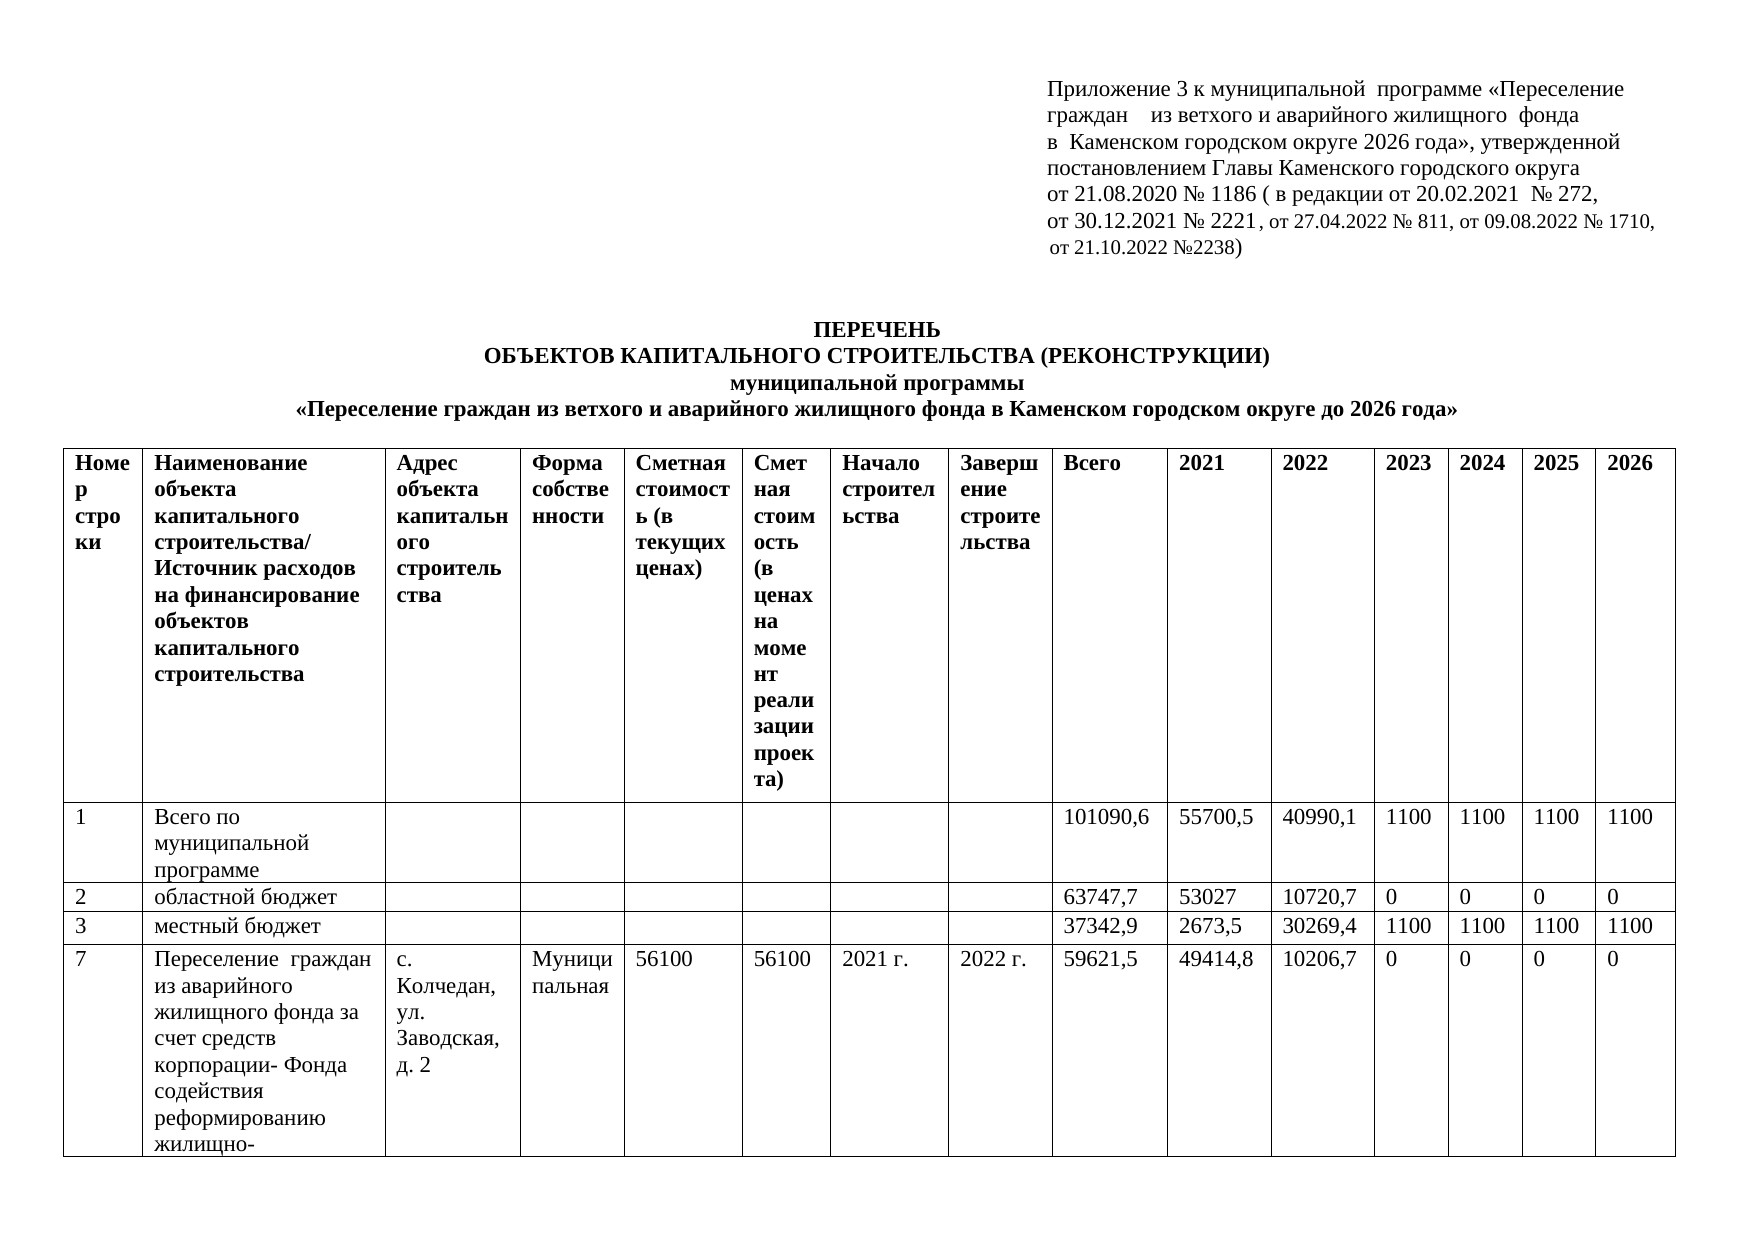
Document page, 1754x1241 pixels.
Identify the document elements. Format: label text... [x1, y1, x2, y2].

table_cell 1100 [1596, 803, 1675, 882]
table_header 2021 [1168, 449, 1271, 802]
table_header Завершение строительства [949, 449, 1052, 802]
table_cell [521, 803, 624, 882]
table_header Адрес объекта капитального строительства [386, 449, 520, 802]
table_cell [949, 912, 1052, 944]
table_header Всего [1053, 449, 1167, 802]
table_cell 55700,5 [1168, 803, 1271, 882]
table_cell [949, 883, 1052, 911]
table_cell 0 [1523, 945, 1595, 1156]
table_header Номер строки [64, 449, 142, 802]
table_cell [949, 803, 1052, 882]
table_cell местный бюджет [143, 912, 385, 944]
table_cell 1100 [1523, 803, 1595, 882]
table_cell 0 [1596, 945, 1675, 1156]
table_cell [143, 945, 385, 1156]
table_cell 30269,4 [1272, 912, 1374, 944]
table_cell [521, 912, 624, 944]
table_cell 59621,5 [1053, 945, 1167, 1156]
table_cell 10206,7 [1272, 945, 1374, 1156]
table_cell 53027 [1168, 883, 1271, 911]
table_cell [743, 883, 830, 911]
table_cell 3 [64, 912, 142, 944]
table_cell 56100 [743, 945, 830, 1156]
table_cell [625, 883, 742, 911]
table_cell 37342,9 [1053, 912, 1167, 944]
text от 21.08.2020 № 1186 ( в редакции от 20.02.2021 № 272, [75, 180, 1679, 207]
table_cell 2022 г. [949, 945, 1052, 1156]
table_cell 63747,7 [1053, 883, 1167, 911]
table_cell [521, 883, 624, 911]
table_header Наименование объекта капитального строительства/ Источник расходов на финансирование объектов капитального строительства [143, 449, 385, 802]
table_header Сметная стоимость (в текущих ценах) [625, 449, 742, 802]
table_cell 1100 [1375, 803, 1448, 882]
table_cell [386, 912, 520, 944]
table_cell 101090,6 [1053, 803, 1167, 882]
table_cell [625, 803, 742, 882]
table_cell областной бюджет [143, 883, 385, 911]
table_cell [743, 803, 830, 882]
table_cell 49414,8 [1168, 945, 1271, 1156]
table_cell [743, 912, 830, 944]
table_cell [386, 803, 520, 882]
table_cell [625, 912, 742, 944]
table_cell 1 [64, 803, 142, 882]
table_header Сметная стоимость (в ценах на момент реализации проекта) [743, 449, 830, 802]
table_cell [831, 883, 948, 911]
table_header Форма собственности [521, 449, 624, 802]
text ПЕРЕЧЕНЬ [75, 316, 1679, 343]
table_cell 0 [1596, 883, 1675, 911]
table_cell 1100 [1449, 803, 1522, 882]
text постановлением Главы Каменского городского округа [75, 154, 1679, 180]
table_header 2024 [1449, 449, 1522, 802]
table_cell [831, 912, 948, 944]
table_cell 0 [1375, 883, 1448, 911]
table_cell 7 [64, 945, 142, 1156]
table_cell 0 [1375, 945, 1448, 1156]
table_cell [386, 883, 520, 911]
table_cell [831, 803, 948, 882]
text граждан из ветхого и аварийного жилищного фонда [75, 101, 1679, 128]
text ОБЪЕКТОВ КАПИТАЛЬНОГО СТРОИТЕЛЬСТВА (РЕКОНСТРУКЦИИ) [75, 343, 1679, 369]
text от 21.10.2022 №2238) [960, 233, 1679, 259]
table_cell 2021 г. [831, 945, 948, 1156]
table_header 2023 [1375, 449, 1448, 802]
table_header Начало строительства [831, 449, 948, 802]
table_header 2026 [1596, 449, 1675, 802]
table_cell 0 [1523, 883, 1595, 911]
table_cell 0 [1449, 883, 1522, 911]
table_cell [386, 945, 520, 1156]
text Приложение 3 к муниципальной программе «Переселение [75, 75, 1679, 101]
table_header 2025 [1523, 449, 1595, 802]
table_cell 10720,7 [1272, 883, 1374, 911]
text от 30.12.2021 № 2221, от 27.04.2022 № 811, от 09.08.2022 № 1710, [75, 207, 1679, 233]
table_cell 40990,1 [1272, 803, 1374, 882]
text «Переселение граждан из ветхого и аварийного жилищного фонда в Каменском городском округе до 2026 года» [75, 395, 1679, 422]
table_cell 1100 [1523, 912, 1595, 944]
table_cell 0 [1449, 945, 1522, 1156]
table_cell 1100 [1375, 912, 1448, 944]
table_cell 2673,5 [1168, 912, 1271, 944]
text муниципальной программы [75, 369, 1679, 395]
table_cell 1100 [1596, 912, 1675, 944]
table_cell Всего по муниципальной программе [143, 803, 385, 882]
table_cell 56100 [625, 945, 742, 1156]
text в Каменском городском округе 2026 года», утвержденной [75, 128, 1679, 154]
table_cell Муниципальная [521, 945, 624, 1156]
table_cell 1100 [1449, 912, 1522, 944]
table_cell 2 [64, 883, 142, 911]
table_header 2022 [1272, 449, 1374, 802]
